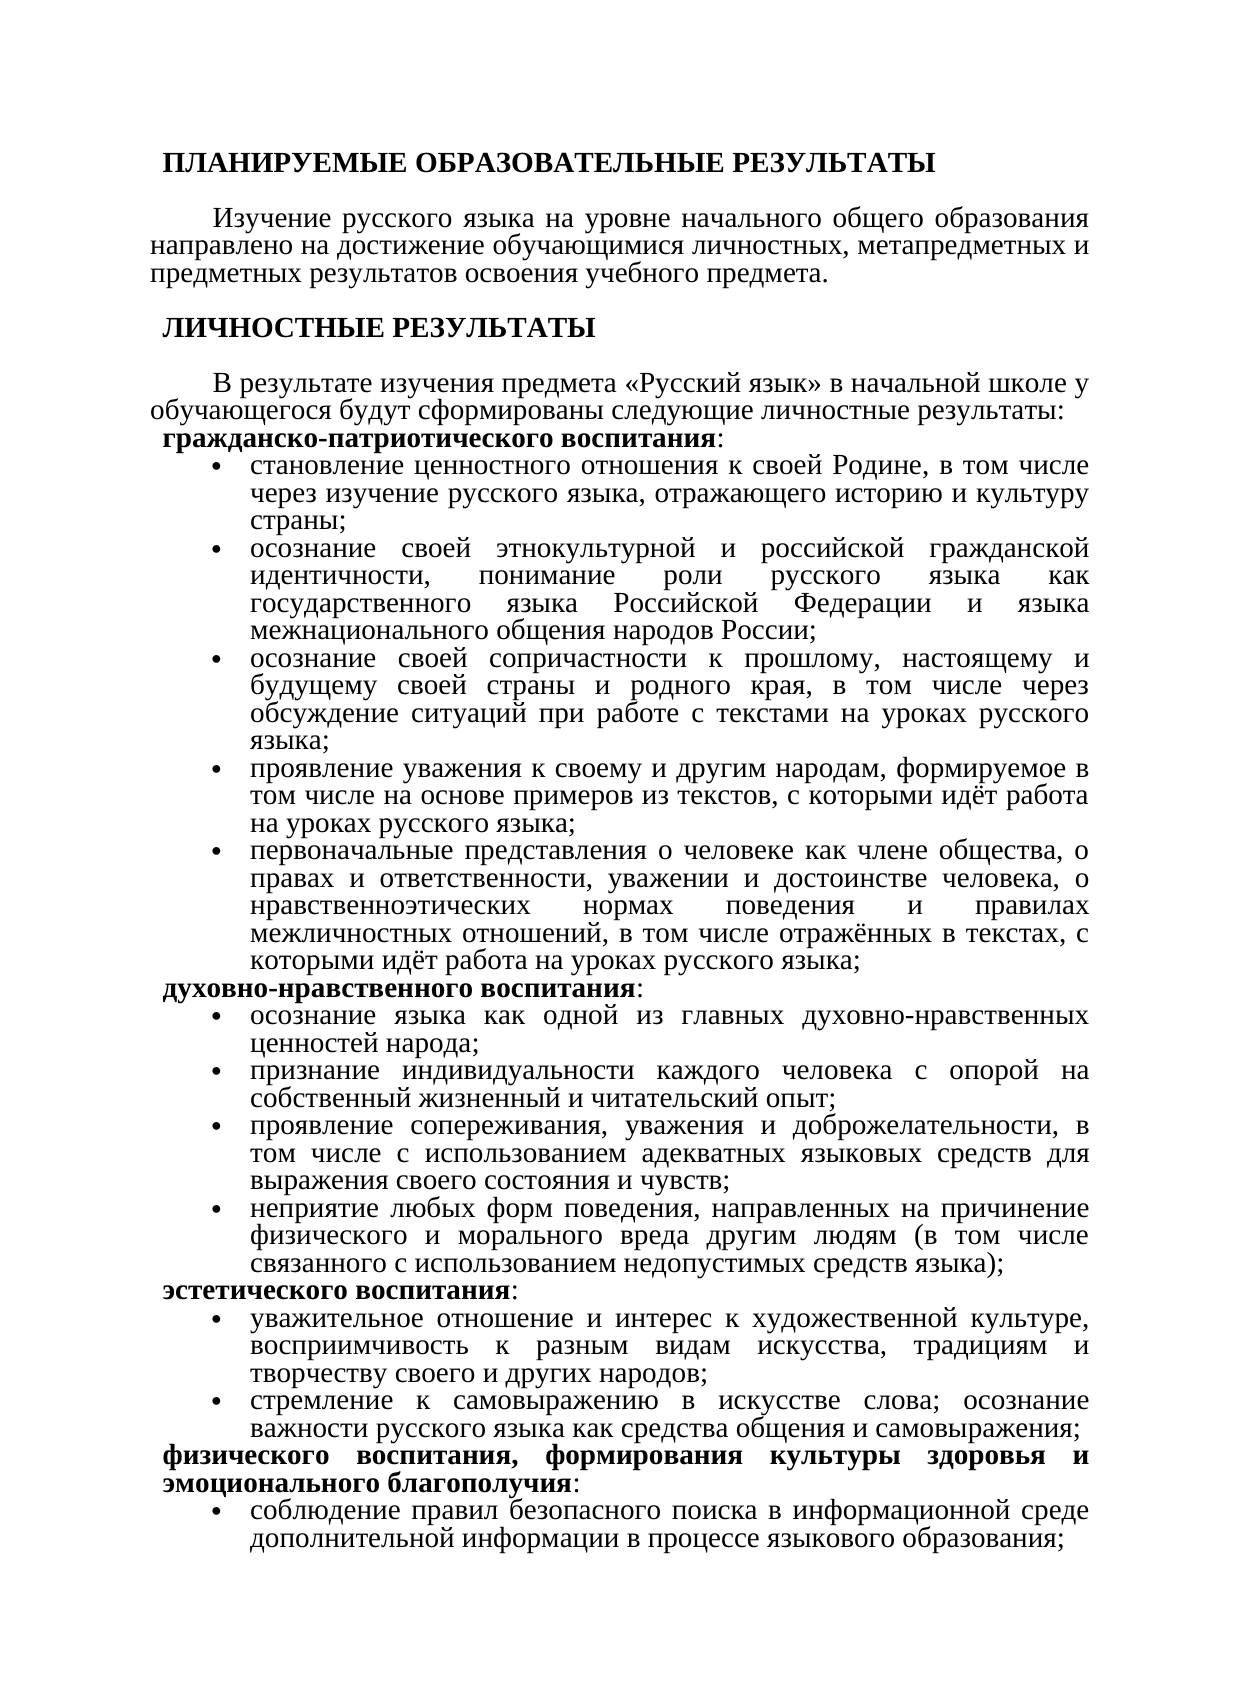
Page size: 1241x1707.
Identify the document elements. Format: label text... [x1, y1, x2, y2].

list стремление к самовыражению в искусстве слова; осознание важности русского языка как средства общения и самовыражения; [212, 1387, 1090, 1442]
list осознание своей этнокультурной и российской гражданской идентичности, понимание роли русского языка как государственного языка Российской Федерации и языка межнационального общения народов России; [212, 535, 1090, 645]
text физического воспитания, формирования культуры здоровья и эмоционального благополучия: [162, 1442, 1090, 1497]
text гражданско-патриотического воспитания: [162, 425, 1090, 452]
list осознание своей сопричастности к прошлому, настоящему и будущему своей страны и родного края, в том числе через обсуждение ситуаций при работе с текстами на уроках русского языка; [212, 645, 1090, 755]
text В результате изучения предмета «Русский язык» в начальной школе у обучающегося будут сформированы следующие личностные результаты: [150, 370, 1090, 425]
text Изучение русского языка на уровне начального общего образования направлено на достижение обучающимися личностных, метапредметных и предметных результатов освоения учебного предмета. [150, 205, 1090, 287]
text ПЛАНИРУЕМЫЕ ОБРАЗОВАТЕЛЬНЫЕ РЕЗУЛЬТАТЫ [162, 150, 1090, 177]
text ЛИЧНОСТНЫЕ РЕЗУЛЬТАТЫ [162, 315, 1090, 342]
list уважительное отношение и интерес к художественной культуре, восприимчивость к разным видам искусства, традициям и творчеству своего и других народов; [212, 1305, 1090, 1387]
text духовно-нравственного воспитания: [162, 975, 1090, 1002]
list соблюдение правил безопасного поиска в информационной среде дополнительной информации в процессе языкового образования; [212, 1497, 1090, 1552]
list первоначальные представления о человеке как члене общества, о правах и ответственности, уважении и достоинстве человека, о нравственноэтических нормах поведения и правилах межличностных отношений, в том числе отражённых в текстах, с которыми идёт работа на уроках русского языка; [212, 837, 1090, 975]
list неприятие любых форм поведения, направленных на причинение физического и морального вреда другим людям (в том числе связанного с использованием недопустимых средств языка); [212, 1195, 1090, 1277]
list осознание языка как одной из главных духовно-нравственных ценностей народа; [212, 1002, 1090, 1057]
list признание индивидуальности каждого человека с опорой на собственный жизненный и читательский опыт; [212, 1057, 1090, 1112]
text эстетического воспитания: [162, 1277, 1090, 1305]
list проявление уважения к своему и другим народам, формируемое в том числе на основе примеров из текстов, с которыми идёт работа на уроках русского языка; [212, 755, 1090, 837]
list становление ценностного отношения к своей Родине, в том числе через изучение русского языка, отражающего историю и культуру страны; [212, 452, 1090, 535]
list проявление сопереживания, уважения и доброжелательности, в том числе с использованием адекватных языковых средств для выражения своего состояния и чувств; [212, 1112, 1090, 1195]
